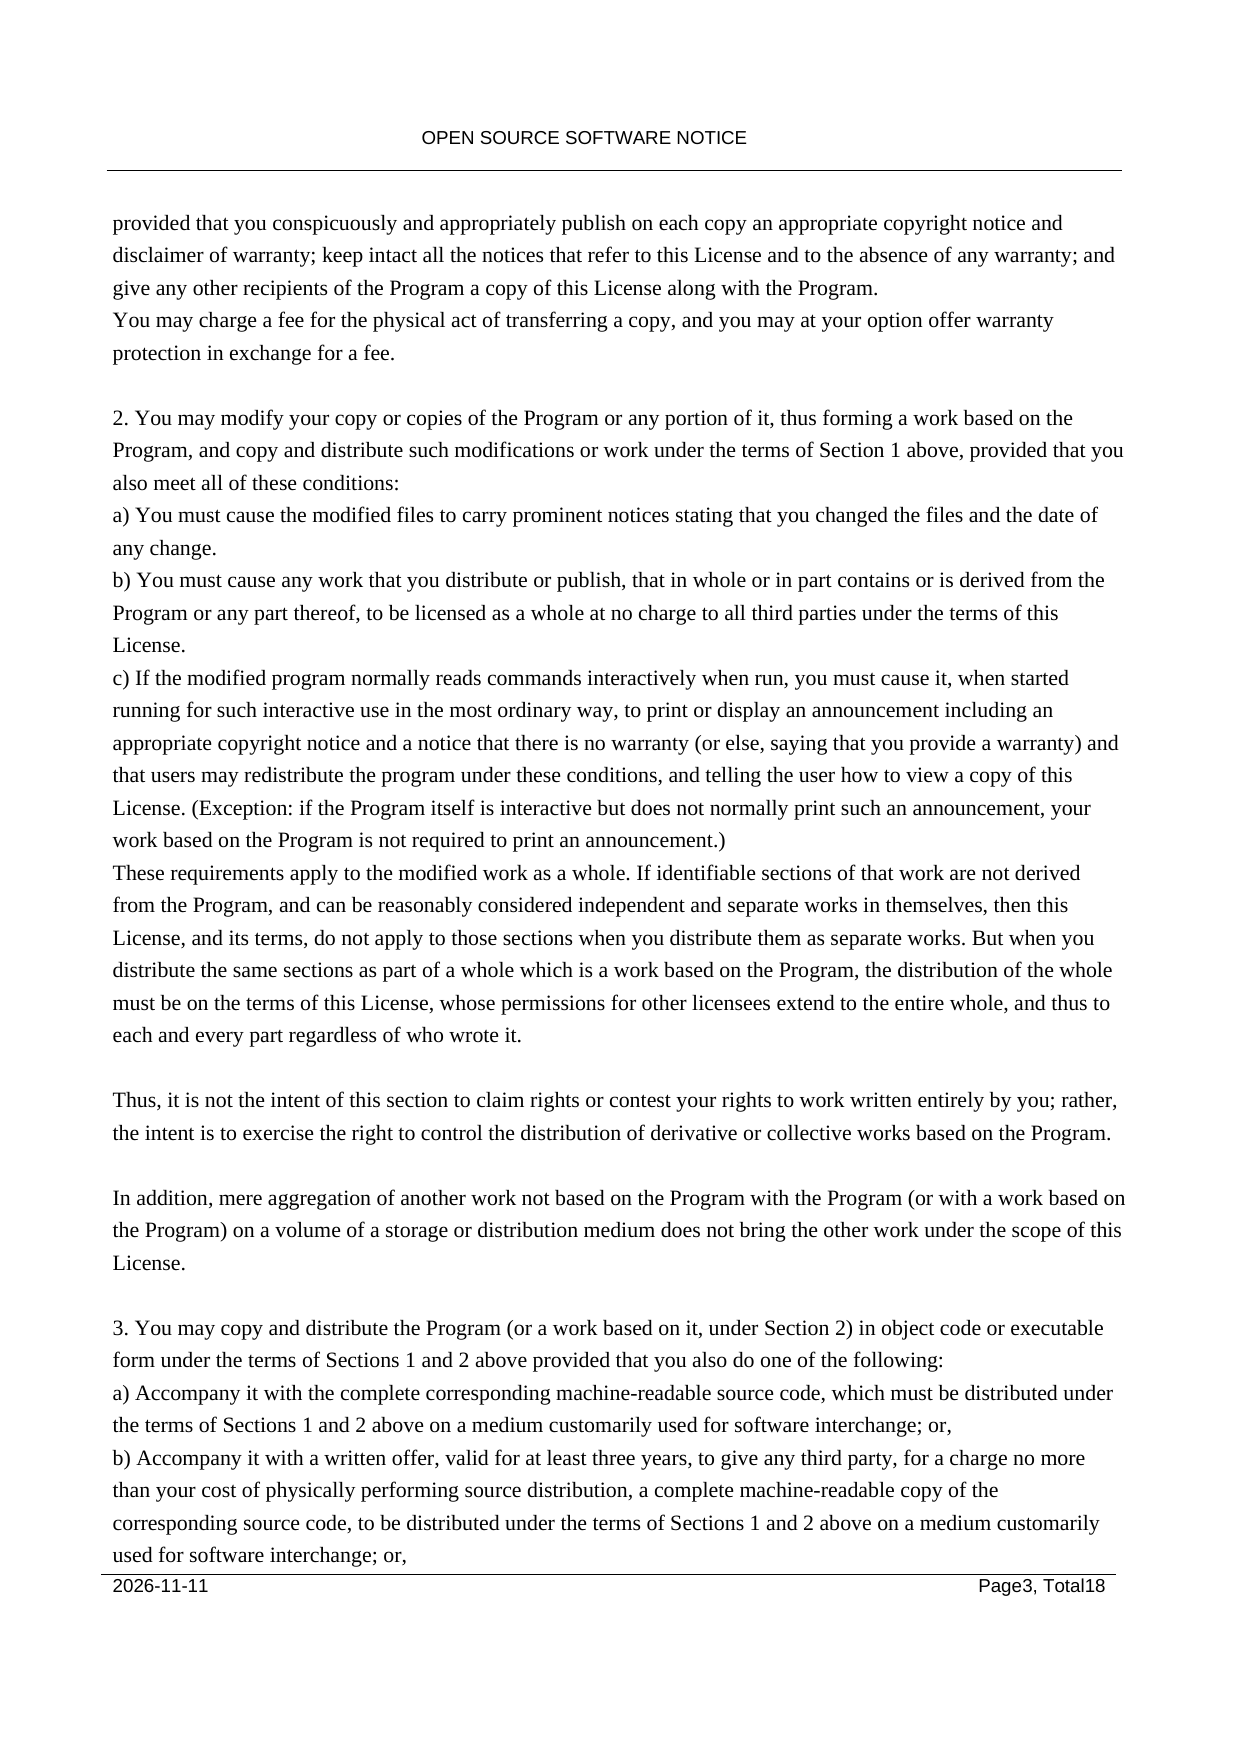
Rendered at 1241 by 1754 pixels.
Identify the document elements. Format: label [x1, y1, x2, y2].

text [112, 206, 1128, 1571]
